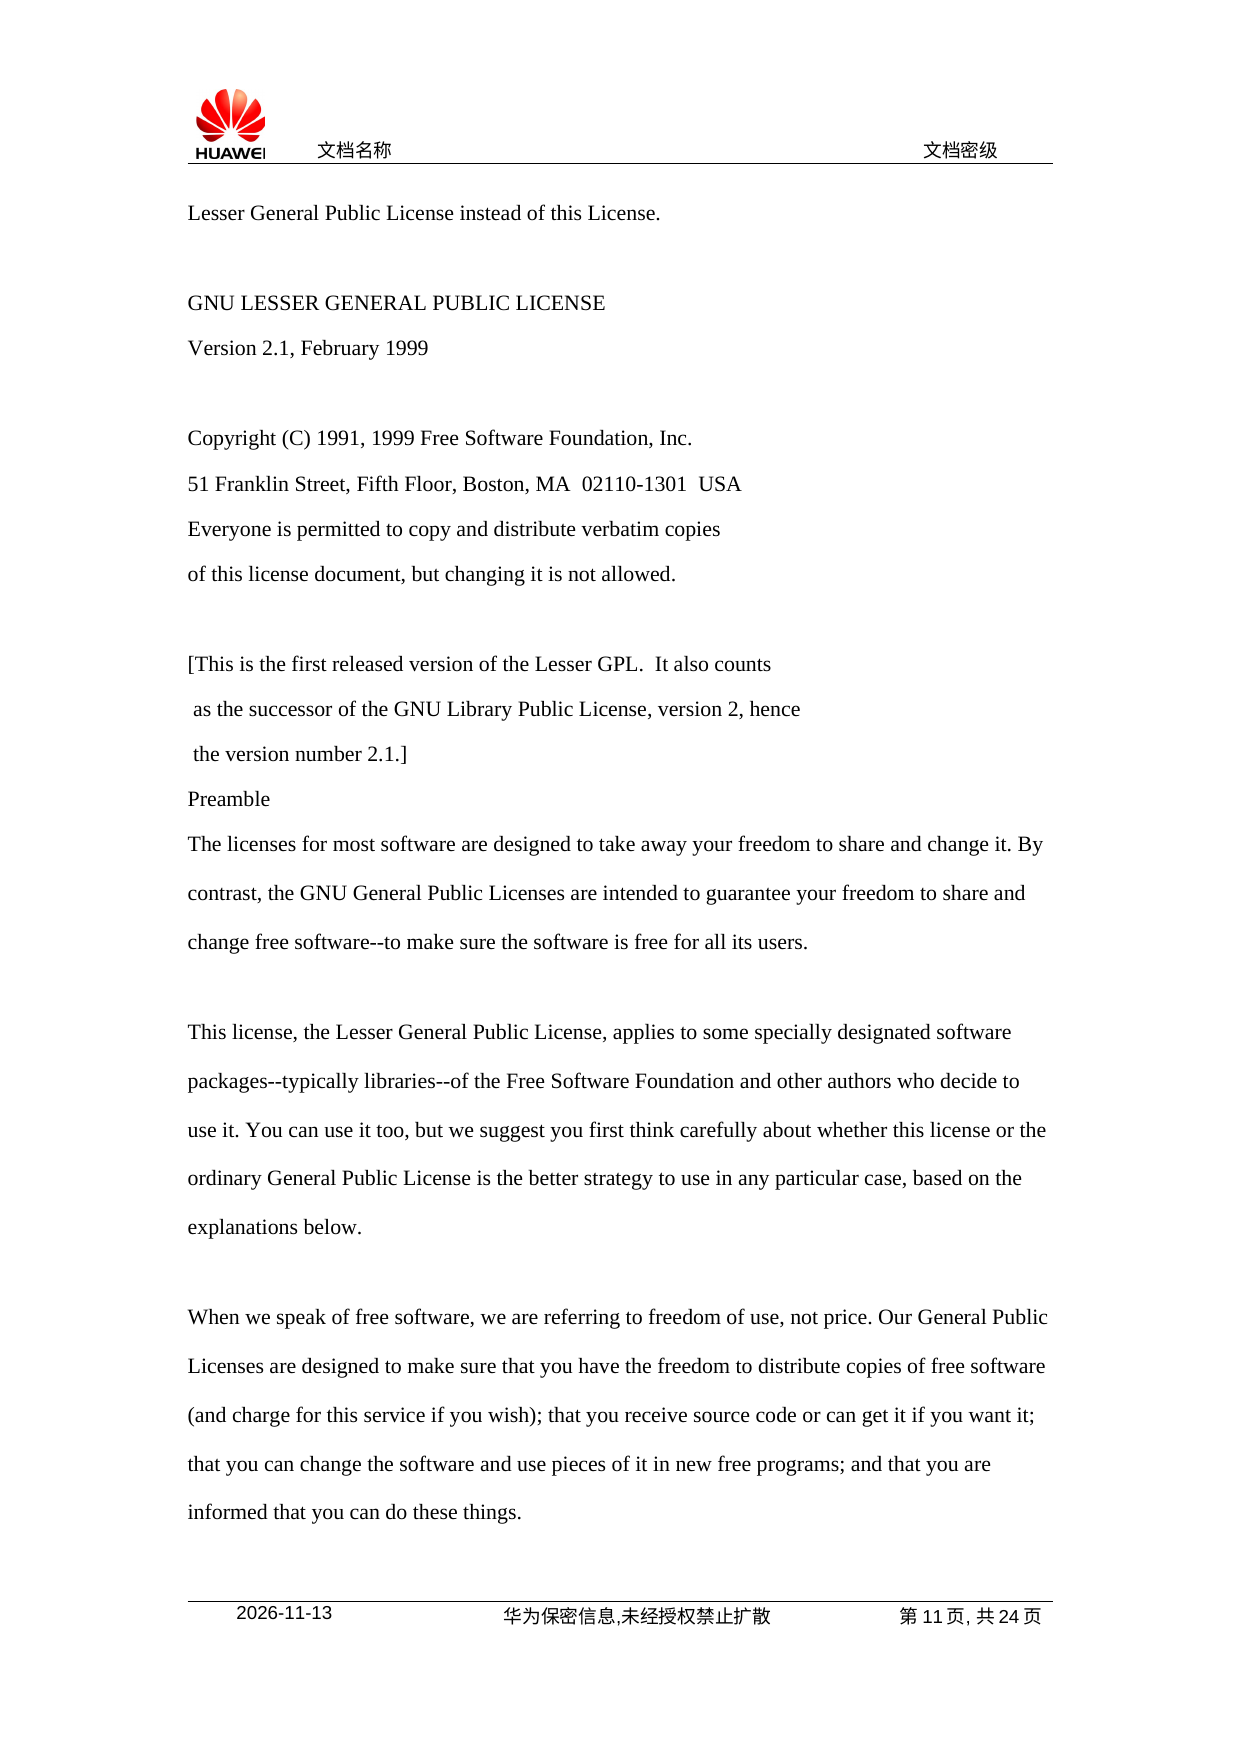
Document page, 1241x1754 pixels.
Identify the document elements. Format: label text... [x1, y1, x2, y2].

text of this license document, but changing it is not allowed. [187, 557, 1053, 589]
text Everyone is permitted to copy and distribute verbatim copies [187, 512, 1053, 544]
text the version number 2.1.] [187, 737, 1053, 770]
text This license, the Lesser General Public License, applies to some specially designated software packages--typically libraries--of the Free Software Foundation and other authors who decide to use it. You can use it too, but we suggest you first think carefully about whether this license or the ordinary General Public License is the better strategy to use in any particular case, based on the explanations below. [187, 1015, 1053, 1243]
picture [196, 89, 265, 159]
text The licenses for most software are designed to take away your freedom to share and change it. By contrast, the GNU General Public Licenses are intended to guarantee your freedom to share and change free software--to make sure the software is free for all its users. [187, 828, 1053, 958]
text Version 2.1, February 1999 [187, 332, 1053, 364]
text When we speak of free software, we are referring to freedom of use, not price. Our General Public Licenses are designed to make sure that you have the freedom to distribute copies of free software (and charge for this service if you wish); that you receive source code or can get it if you want it; that you can change the software and use pieces of it in new free programs; and that you are informed that you can do these things. [187, 1301, 1053, 1528]
text Copyright (C) 1991, 1999 Free Software Foundation, Inc. [187, 422, 1053, 454]
text as the successor of the GNU Library Public License, version 2, hence [187, 692, 1053, 725]
text [This is the first released version of the Lesser GPL. It also counts [187, 647, 1053, 680]
text GNU LESSER GENERAL PUBLIC LICENSE [187, 286, 1053, 319]
text 51 Franklin Street, Fifth Floor, Boston, MA 02110-1301 USA [187, 467, 1053, 499]
text Preamble [187, 783, 1053, 815]
